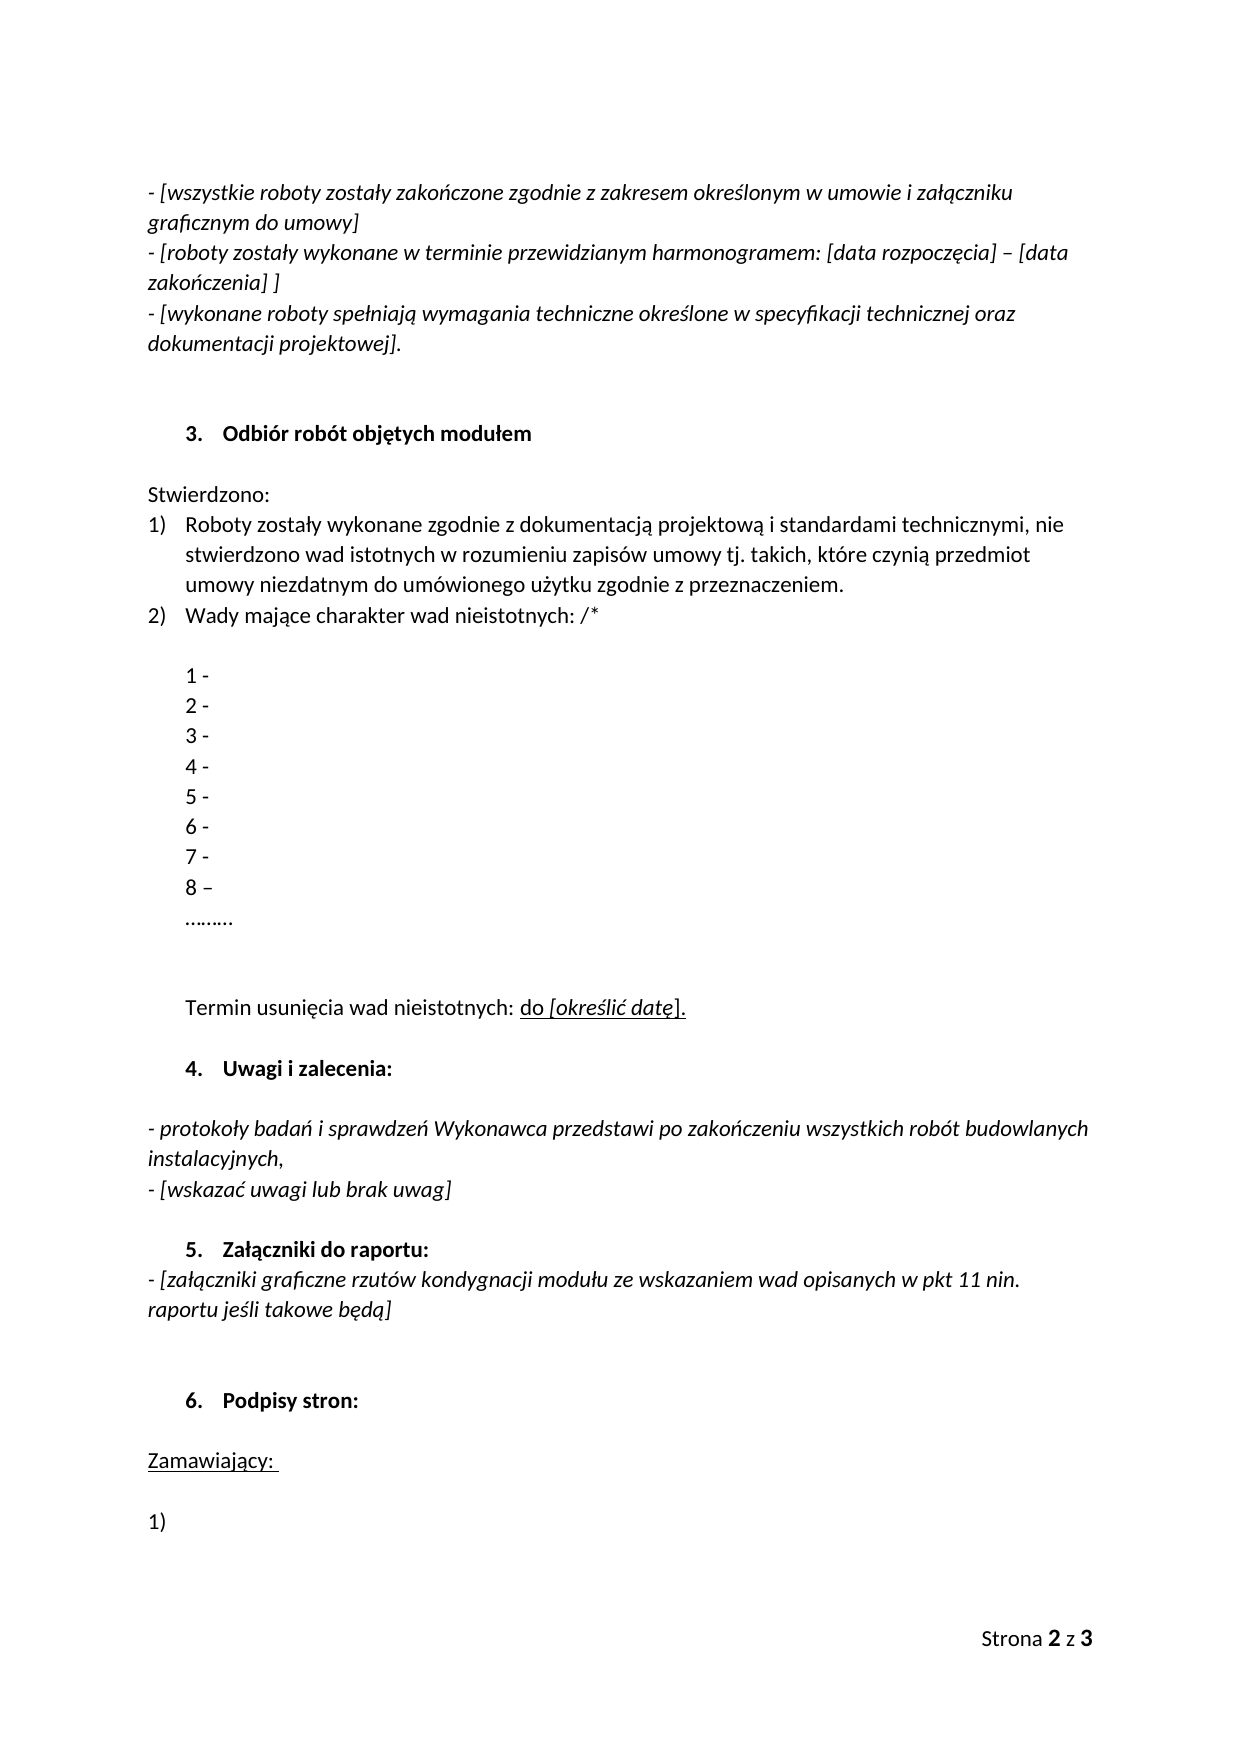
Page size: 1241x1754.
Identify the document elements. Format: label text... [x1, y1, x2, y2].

text - [wskazać uwagi lub brak uwag] [148, 1175, 1093, 1203]
list 3 - [185, 722, 1093, 749]
list Podpisy stron: [185, 1386, 1093, 1414]
text - [wykonane roboty spełniają wymagania techniczne określone w specyfikacji technicznej oraz dokumentacji projektowej]. [148, 299, 1093, 357]
text - [wszystkie roboty zostały zakończone zgodnie z zakresem określonym w umowie i załączniku graficznym do umowy] [148, 178, 1093, 236]
text Zamawiający: [148, 1447, 1093, 1474]
list Odbiór robót objętych modułem [185, 419, 1093, 447]
list 1 - [185, 661, 1093, 689]
list 5 - [185, 782, 1093, 810]
text - [roboty zostały wykonane w terminie przewidzianym harmonogramem: [data rozpoczęcia] – [data zakończenia] ] [148, 238, 1093, 296]
list 2 - [185, 691, 1093, 719]
list 8 – [185, 873, 1093, 901]
text Stwierdzono: [148, 480, 1093, 508]
list 7 - [185, 842, 1093, 870]
text - [załączniki graficzne rzutów kondygnacji modułu ze wskazaniem wad opisanych w pkt 11 nin. raportu jeśli takowe będą] [148, 1265, 1093, 1323]
text - protokoły badań i sprawdzeń Wykonawca przedstawi po zakończeniu wszystkich robót budowlanych instalacyjnych, [148, 1114, 1093, 1172]
list 4 - [185, 752, 1093, 780]
list 6 - [185, 812, 1093, 840]
list ……… [185, 903, 1093, 931]
list Załączniki do raportu: [185, 1235, 1093, 1263]
list Roboty zostały wykonane zgodnie z dokumentacją projektową i standardami technicznymi, nie stwierdzono wad istotnych w rozumieniu zapisów umowy tj. takich, które czynią przedmiot umowy niezdatnym do umówionego użytku zgodnie z przeznaczeniem. [148, 510, 1093, 598]
list Uwagi i zalecenia: [185, 1054, 1093, 1082]
list Wady mające charakter wad nieistotnych: /* [148, 601, 1093, 629]
text 1) [148, 1507, 1093, 1535]
list Termin usunięcia wad nieistotnych: do [określić datę]. [185, 993, 1093, 1021]
